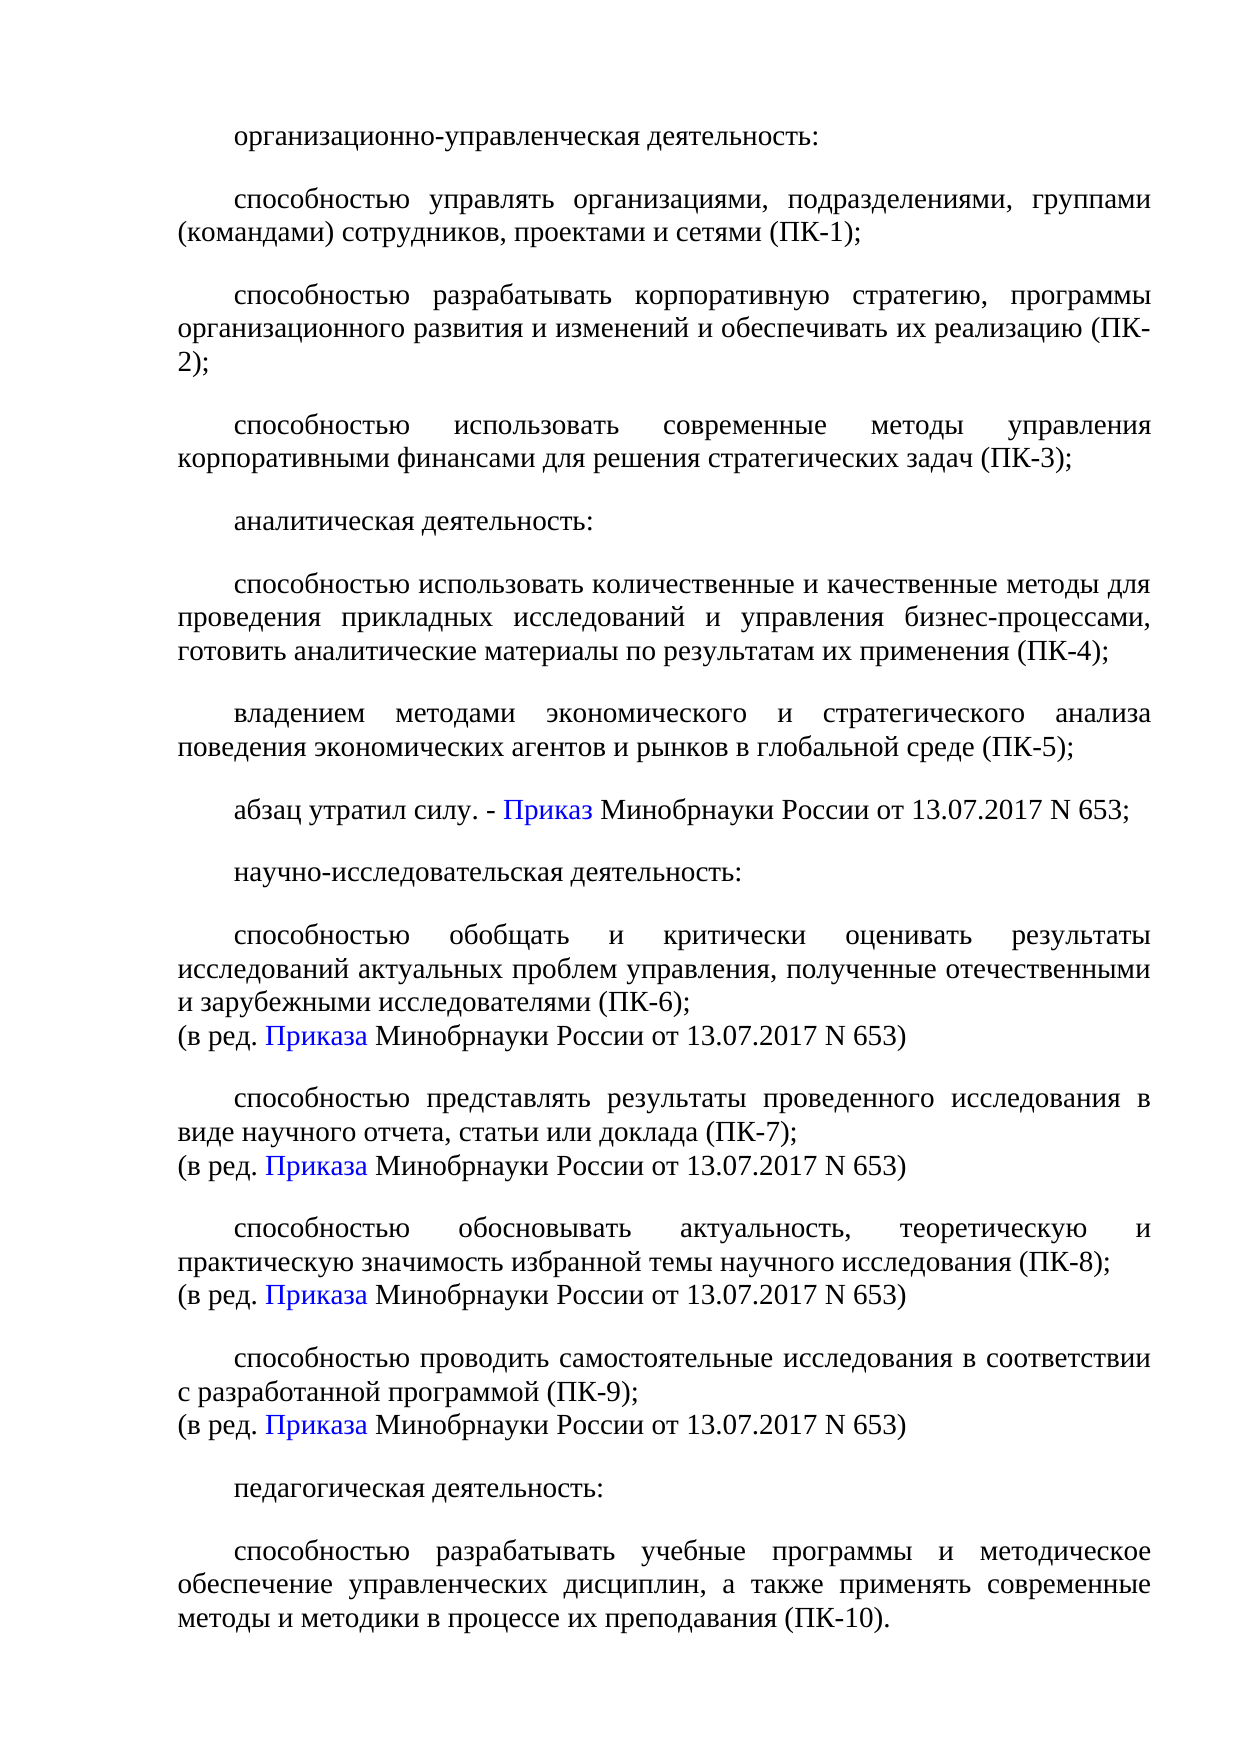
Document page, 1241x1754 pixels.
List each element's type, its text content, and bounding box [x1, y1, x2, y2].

text научно-исследовательская деятельность: [177, 854, 1152, 888]
text (в ред. Приказа Минобрнауки России от 13.07.2017 N 653) [177, 1277, 1152, 1311]
text способностью разрабатывать корпоративную стратегию, программы организационного развития и изменений и обеспечивать их реализацию (ПК-2); [177, 277, 1152, 378]
text (в ред. Приказа Минобрнауки России от 13.07.2017 N 653) [177, 1148, 1152, 1181]
text абзац утратил силу. - Приказ Минобрнауки России от 13.07.2017 N 653; [177, 792, 1152, 825]
text способностью разрабатывать учебные программы и методическое обеспечение управленческих дисциплин, а также применять современные методы и методики в процессе их преподавания (ПК-10). [177, 1533, 1152, 1633]
text способностью представлять результаты проведенного исследования в виде научного отчета, статьи или доклада (ПК-7); [177, 1081, 1152, 1148]
text владением методами экономического и стратегического анализа поведения экономических агентов и рынков в глобальной среде (ПК-5); [177, 696, 1152, 763]
text способностью использовать количественные и качественные методы для проведения прикладных исследований и управления бизнес-процессами, готовить аналитические материалы по результатам их применения (ПК-4); [177, 566, 1152, 666]
text способностью обосновывать актуальность, теоретическую и практическую значимость избранной темы научного исследования (ПК-8); [177, 1210, 1152, 1277]
text (в ред. Приказа Минобрнауки России от 13.07.2017 N 653) [177, 1018, 1152, 1051]
text способностью управлять организациями, подразделениями, группами (командами) сотрудников, проектами и сетями (ПК-1); [177, 181, 1152, 248]
text педагогическая деятельность: [177, 1470, 1152, 1503]
text аналитическая деятельность: [177, 503, 1152, 537]
text (в ред. Приказа Минобрнауки России от 13.07.2017 N 653) [177, 1407, 1152, 1441]
text способностью проводить самостоятельные исследования в соответствии с разработанной программой (ПК-9); [177, 1340, 1152, 1407]
text способностью обобщать и критически оценивать результаты исследований актуальных проблем управления, полученные отечественными и зарубежными исследователями (ПК-6); [177, 917, 1152, 1018]
text организационно-управленческая деятельность: [177, 118, 1152, 152]
text способностью использовать современные методы управления корпоративными финансами для решения стратегических задач (ПК-3); [177, 407, 1152, 474]
